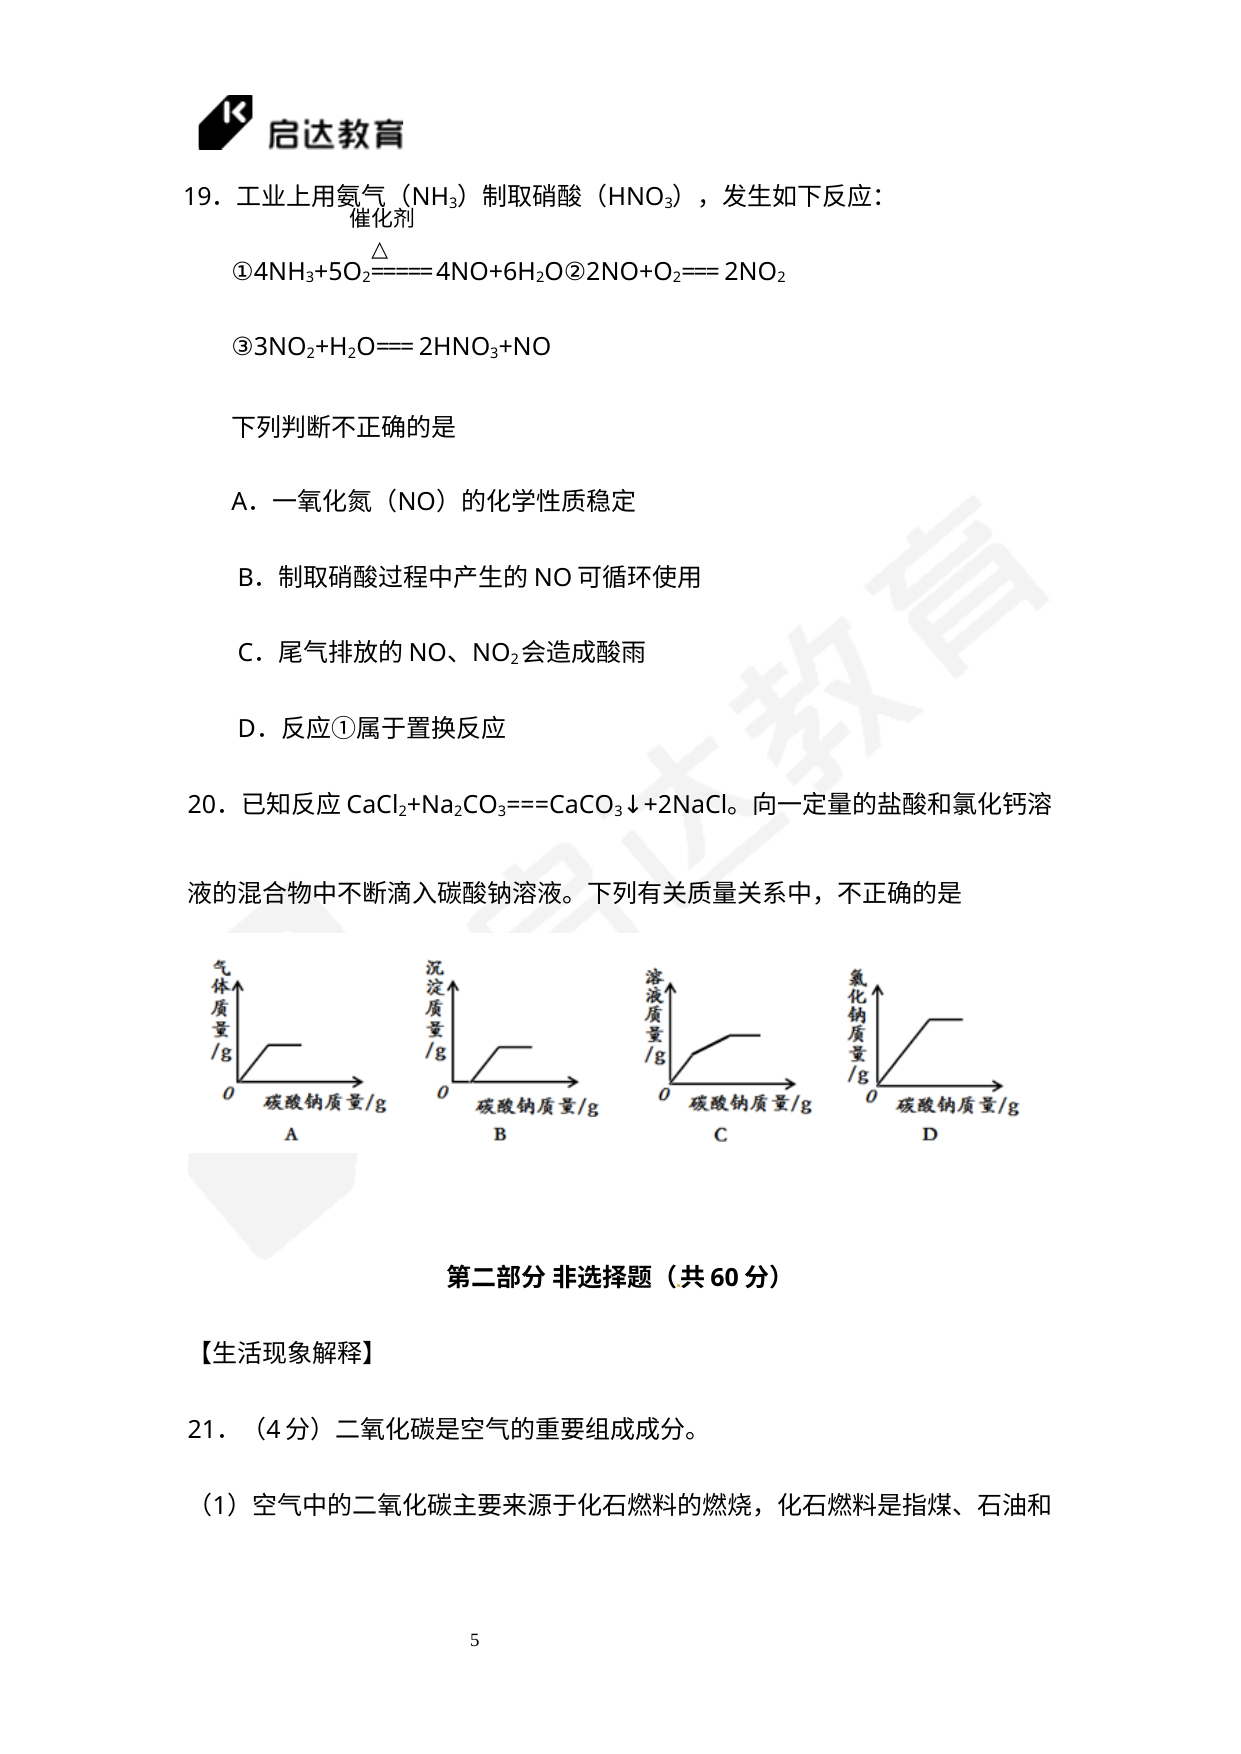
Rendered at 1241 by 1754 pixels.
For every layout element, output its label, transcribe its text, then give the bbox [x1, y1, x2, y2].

text 【生活现象解释】 [187, 1319, 1053, 1384]
text 20．已知反应CaCl2+Na2CO3===CaCO3↓+2NaCl。向一定量的盐酸和氯化钙溶液的混合物中不断滴入碳酸钠溶液。下列有关质量关系中，不正确的是 [187, 770, 1053, 919]
text （1）空气中的二氧化碳主要来源于化石燃料的燃烧，化石燃料是指煤、石油和________。 [187, 1471, 1053, 1536]
text D．反应①属于置换反应 [187, 694, 1053, 759]
text A．一氧化氮（NO）的化学性质稳定 [231, 467, 1053, 532]
text 19．工业上用氨气（NH3）制取硝酸（HNO3），发生如下反应： [183, 162, 1053, 227]
text B．制取硝酸过程中产生的NO可循环使用 [187, 543, 1053, 608]
picture [198, 95, 404, 150]
text 第二部分 非选择题（共60分） [187, 1243, 1053, 1308]
text ①4NH3+5O2===== 4NO+6H2O②2NO+O2=== 2NO2 [231, 238, 1053, 303]
text 下列判断不正确的是 [231, 388, 1053, 453]
text C．尾气排放的NO、NO2会造成酸雨 [187, 618, 1053, 683]
text 21．（4分）二氧化碳是空气的重要组成成分。 [187, 1395, 1053, 1460]
picture [187, 933, 1053, 1153]
text ③3NO2+H2O=== 2HNO3+NO [231, 313, 1053, 378]
